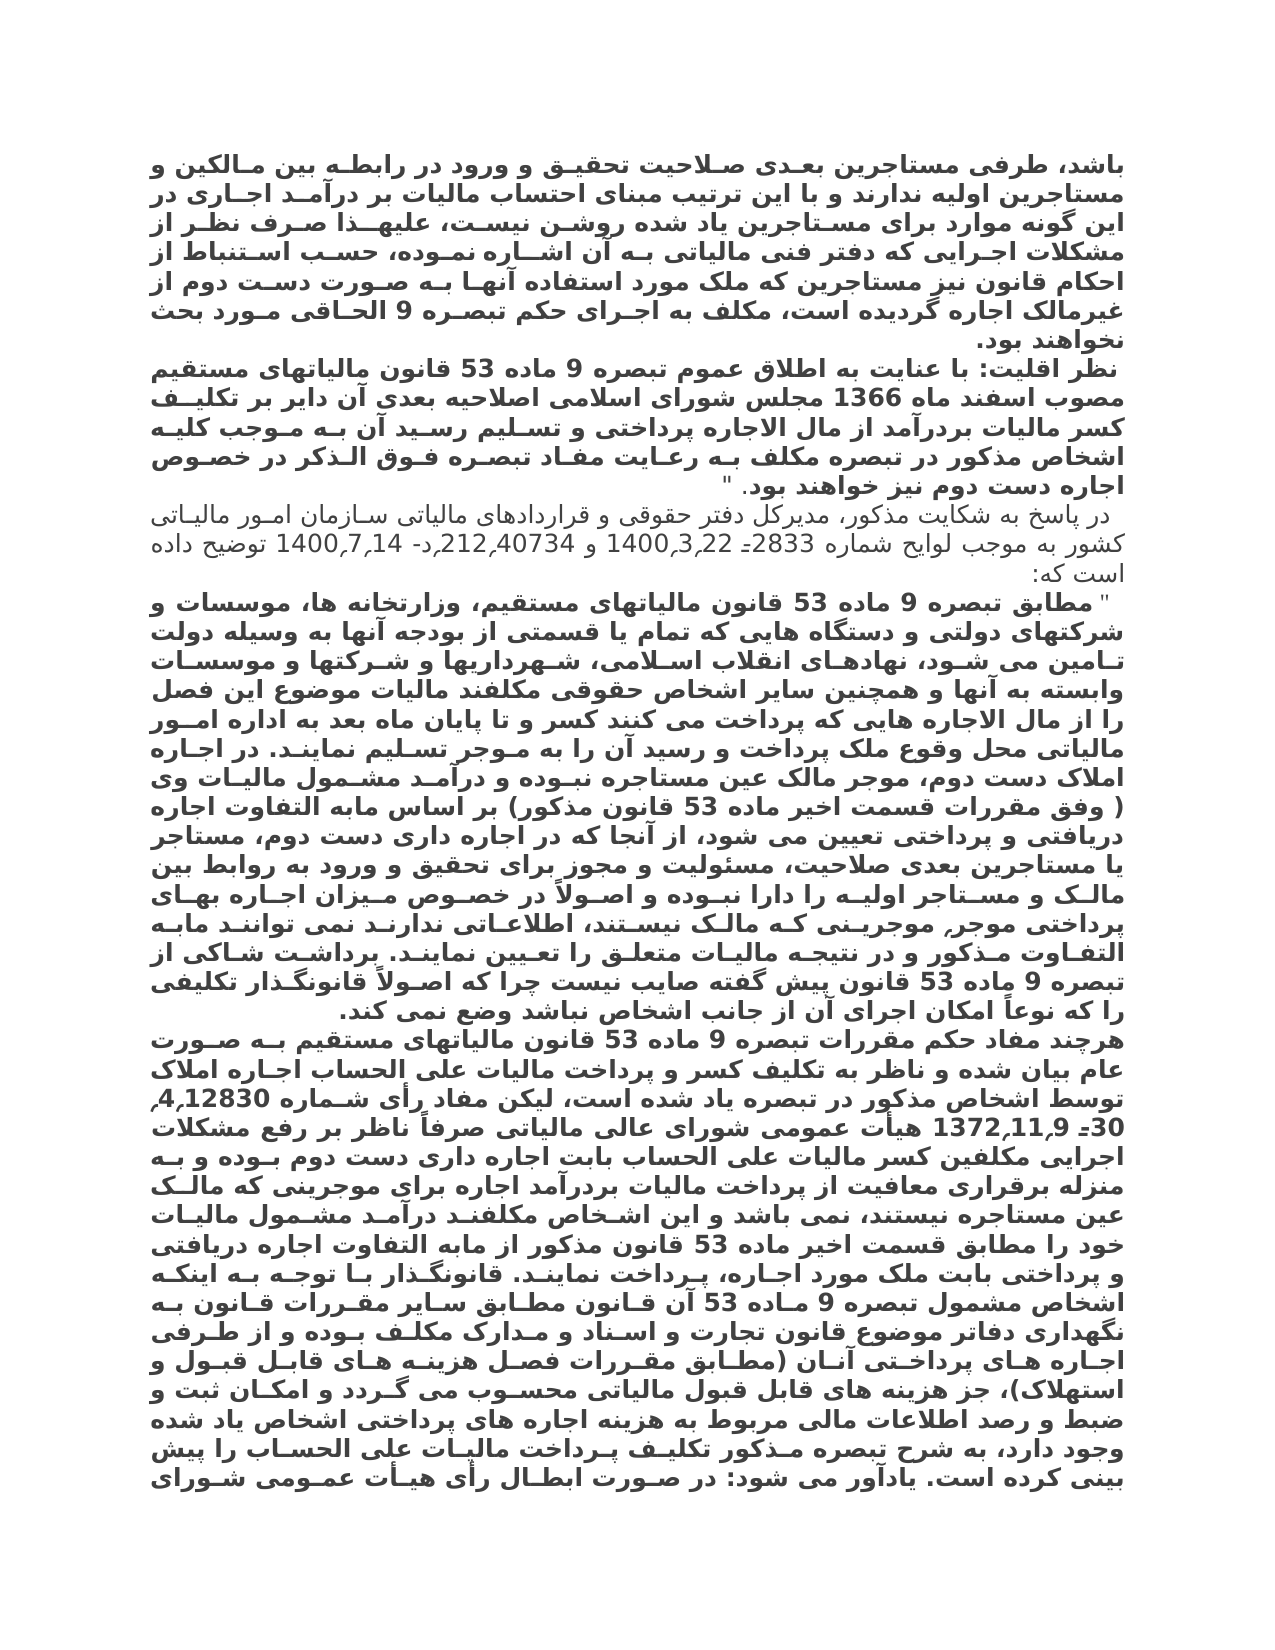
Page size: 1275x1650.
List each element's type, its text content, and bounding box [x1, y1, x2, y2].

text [150, 150, 1125, 354]
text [150, 1026, 1125, 1492]
text در پاسخ به شکایت مذکور، مدیرکل دفتر حقوقی و قراردادهای مالیاتی سازمان امور مالیاتی کشور به موجب لوایح شماره 2833- 22؍3؍1400 و 40734؍212؍د- 14؍7؍1400 توضیح داده است که: [150, 500, 1125, 588]
text " مطابق تبصره 9 ماده 53 قانون مالیاتهای مستقیم، وزارتخانه ها، موسسات و شرکتهای دولتی و دستگاه هایی که تمام یا قسمتی از بودجه آنها به وسیله دولت تامین می شود، نهادهای انقلاب اسلامی، شهرداریها و شرکتها و موسسات وابسته به آنها و همچنین سایر اشخاص حقوقی مکلفند مالیات موضوع این فصل را از مال الاجاره هایی که پرداخت می کنند کسر و تا پایان ماه بعد به اداره امور مالیاتی محل وقوع ملک پرداخت و رسید آن را به موجر تسلیم نمایند. در اجاره املاک دست دوم، موجر مالک عین مستاجره نبوده و درآمد مشمول مالیات وی ( وفق مقررات قسمت اخیر ماده 53 قانون مذکور) بر اساس مابه التفاوت اجاره دریافتی و پرداختی تعیین می شود، از آنجا که در اجاره داری دست دوم، مستاجر یا مستاجرین بعدی صلاحیت، مسئولیت و مجوز برای تحقیق و ورود به روابط بین مالک و مستاجر اولیه را دارا نبوده و اصولاً در خصوص میزان اجاره بهای پرداختی موجر؍ موجرینی که مالک نیستند، اطلاعاتی ندارند نمی توانند مابه التفاوت مذکور و در نتیجه مالیات متعلق را تعیین نمایند. برداشت شاکی از تبصره 9 ماده 53 قانون پیش گفته صایب نیست چرا که اصولاً قانونگذار تکلیفی را که نوعاً امکان اجرای آن از جانب اشخاص نباشد وضع نمی کند. [150, 588, 1125, 1026]
text نظر اقلیت: با عنایت به اطلاق عموم تبصره 9 ماده 53 قانون مالیاتهای مستقیم مصوب اسفند ماه 1366 مجلس شورای اسلامی اصلاحیه بعدی آن دایر بر تکلیف کسر مالیات بردرآمد از مال الاجاره پرداختی و تسلیم رسید آن به موجب کلیه اشخاص مذکور در تبصره مکلف به رعایت مفاد تبصره فوق الذکر در خصوص اجاره دست دوم نیز خواهند بود. " [150, 354, 1125, 500]
